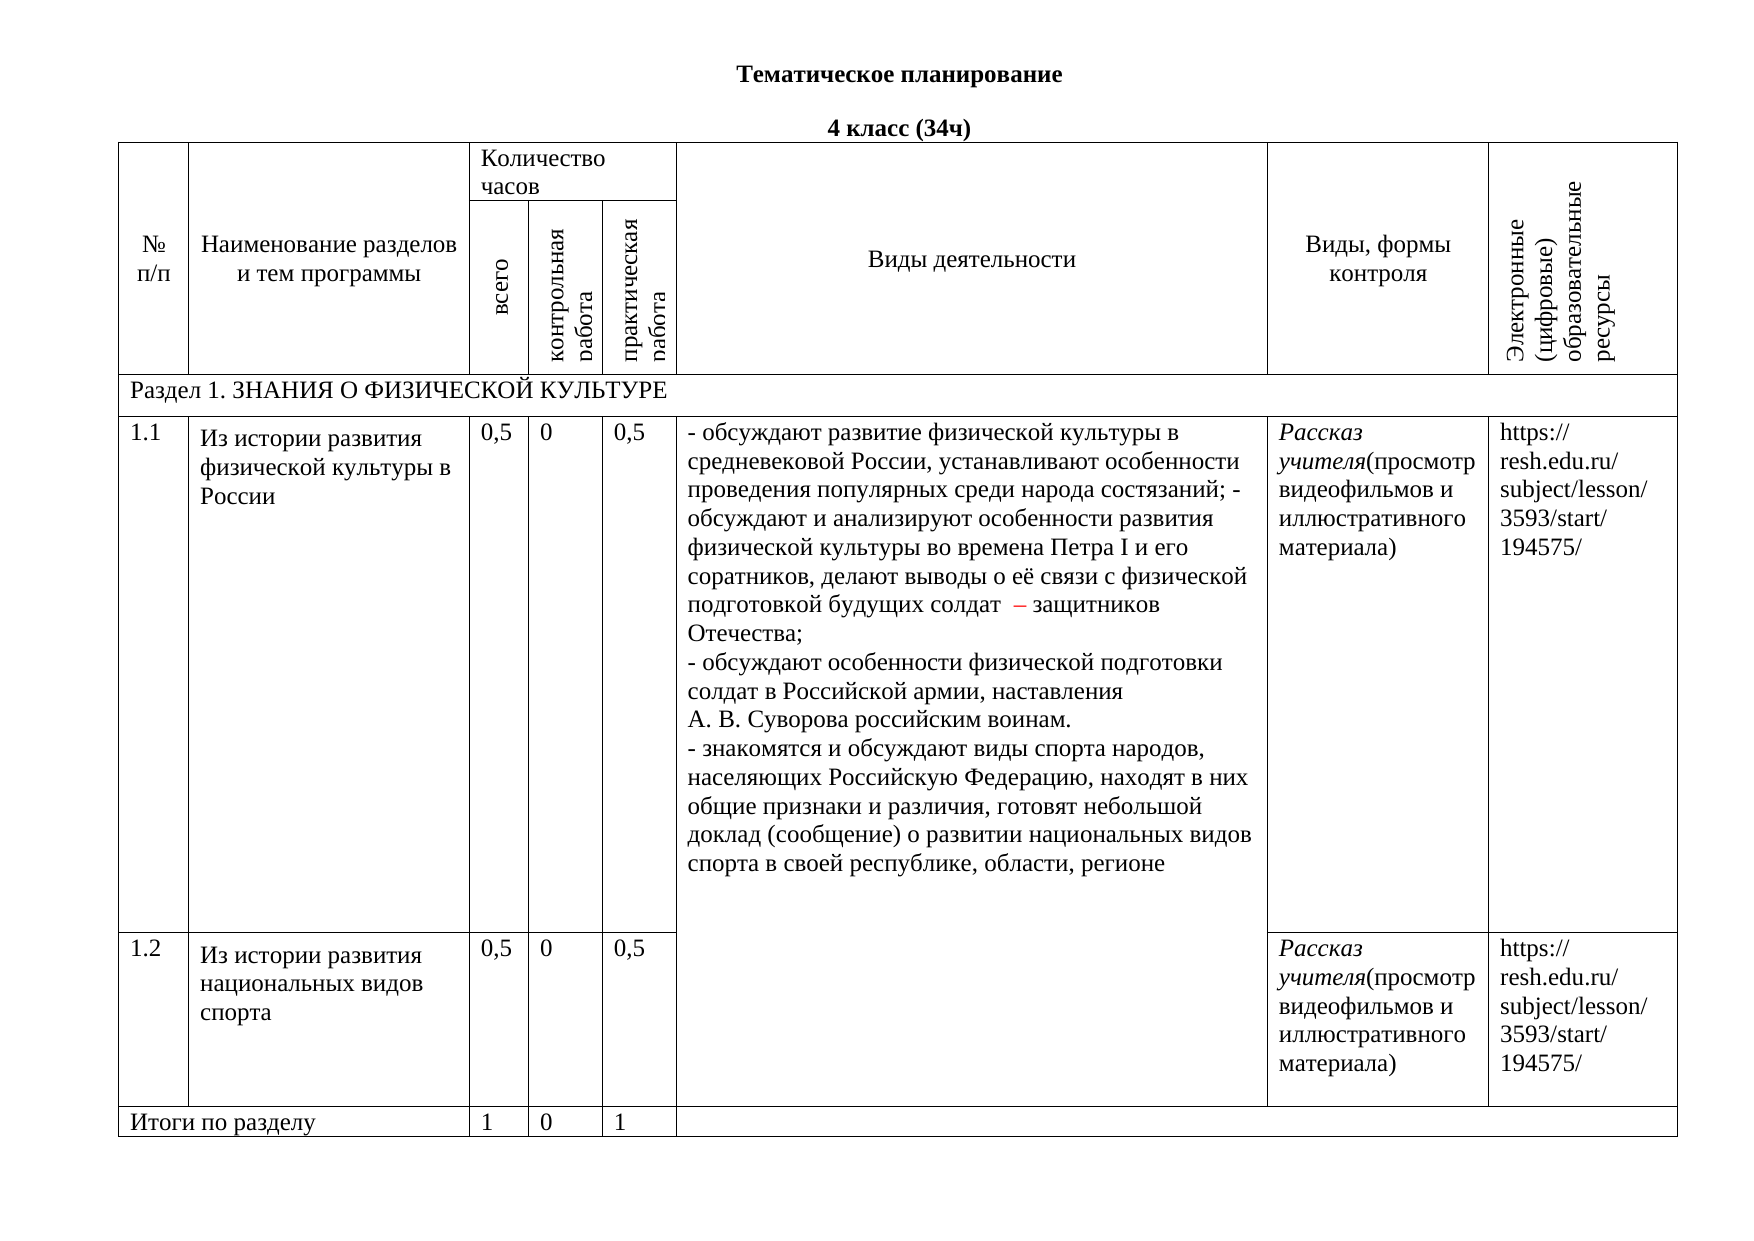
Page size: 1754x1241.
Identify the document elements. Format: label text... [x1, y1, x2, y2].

table_cell практическая работа [603, 201, 676, 374]
table_cell Из истории развития физической культуры в России [189, 417, 469, 932]
table_cell 1.2 [119, 933, 188, 1106]
table_cell 0,5 [470, 933, 528, 1106]
table_header Виды, формы контроля [1268, 143, 1488, 374]
table_cell 0,5 [603, 417, 676, 932]
table_cell 0,5 [603, 933, 676, 1106]
table_cell 0 [529, 1107, 602, 1136]
table_header Виды деятельности [677, 143, 1267, 374]
table_cell - обсуждают развитие физической культуры в средневековой России, устанавливают особенности проведения популярных среди народа состязаний; - обсуждают и анализируют особенности развития физической культуры во времена Петра I и его соратников, делают выводы о её связи с физической подготовкой будущих солдат – защитников Отечества; - обсуждают особенности физической подготовки солдат в Российской армии, наставления А. В. Суворова российским воинам. - знакомятся и обсуждают виды спорта народов, населяющих Российскую Федерацию, находят в них общие признаки и различия, готовят небольшой доклад (сообщение) о развитии национальных видов спорта в своей республике, области, регионе [677, 417, 1267, 1106]
text Тематическое планирование [118, 59, 1680, 88]
table_header № п/п [119, 143, 188, 374]
table_cell Рассказ учителя(просмотр видеофильмов и иллюстративного материала) [1268, 933, 1488, 1106]
table_cell 1 [470, 1107, 528, 1136]
table_cell 0,5 [470, 417, 528, 932]
table_cell Раздел 1. ЗНАНИЯ О ФИЗИЧЕСКОЙ КУЛЬТУРЕ [119, 375, 1677, 416]
text 4 класс (34ч) [118, 113, 1680, 142]
table_cell [677, 1107, 1677, 1136]
table_header Наименование разделов и тем программы [189, 143, 469, 374]
table_cell Из истории развития национальных видов спорта [189, 933, 469, 1106]
table_cell https://resh.edu.ru/subject/lesson/3593/start/194575/ [1489, 417, 1677, 932]
table_cell 1.1 [119, 417, 188, 932]
table_cell 0 [529, 417, 602, 932]
table_cell контрольная работа [529, 201, 602, 374]
table_header Количество часов [470, 143, 676, 200]
table_cell Итоги по разделу [119, 1107, 469, 1136]
table_cell 1 [603, 1107, 676, 1136]
table_cell https://resh.edu.ru/subject/lesson/3593/start/194575/ [1489, 933, 1677, 1106]
table_cell всего [470, 201, 528, 374]
table_header Электронные (цифровые) образовательные ресурсы [1489, 143, 1677, 374]
table_cell Рассказ учителя(просмотр видеофильмов и иллюстративного материала) [1268, 417, 1488, 932]
table_cell 0 [529, 933, 602, 1106]
